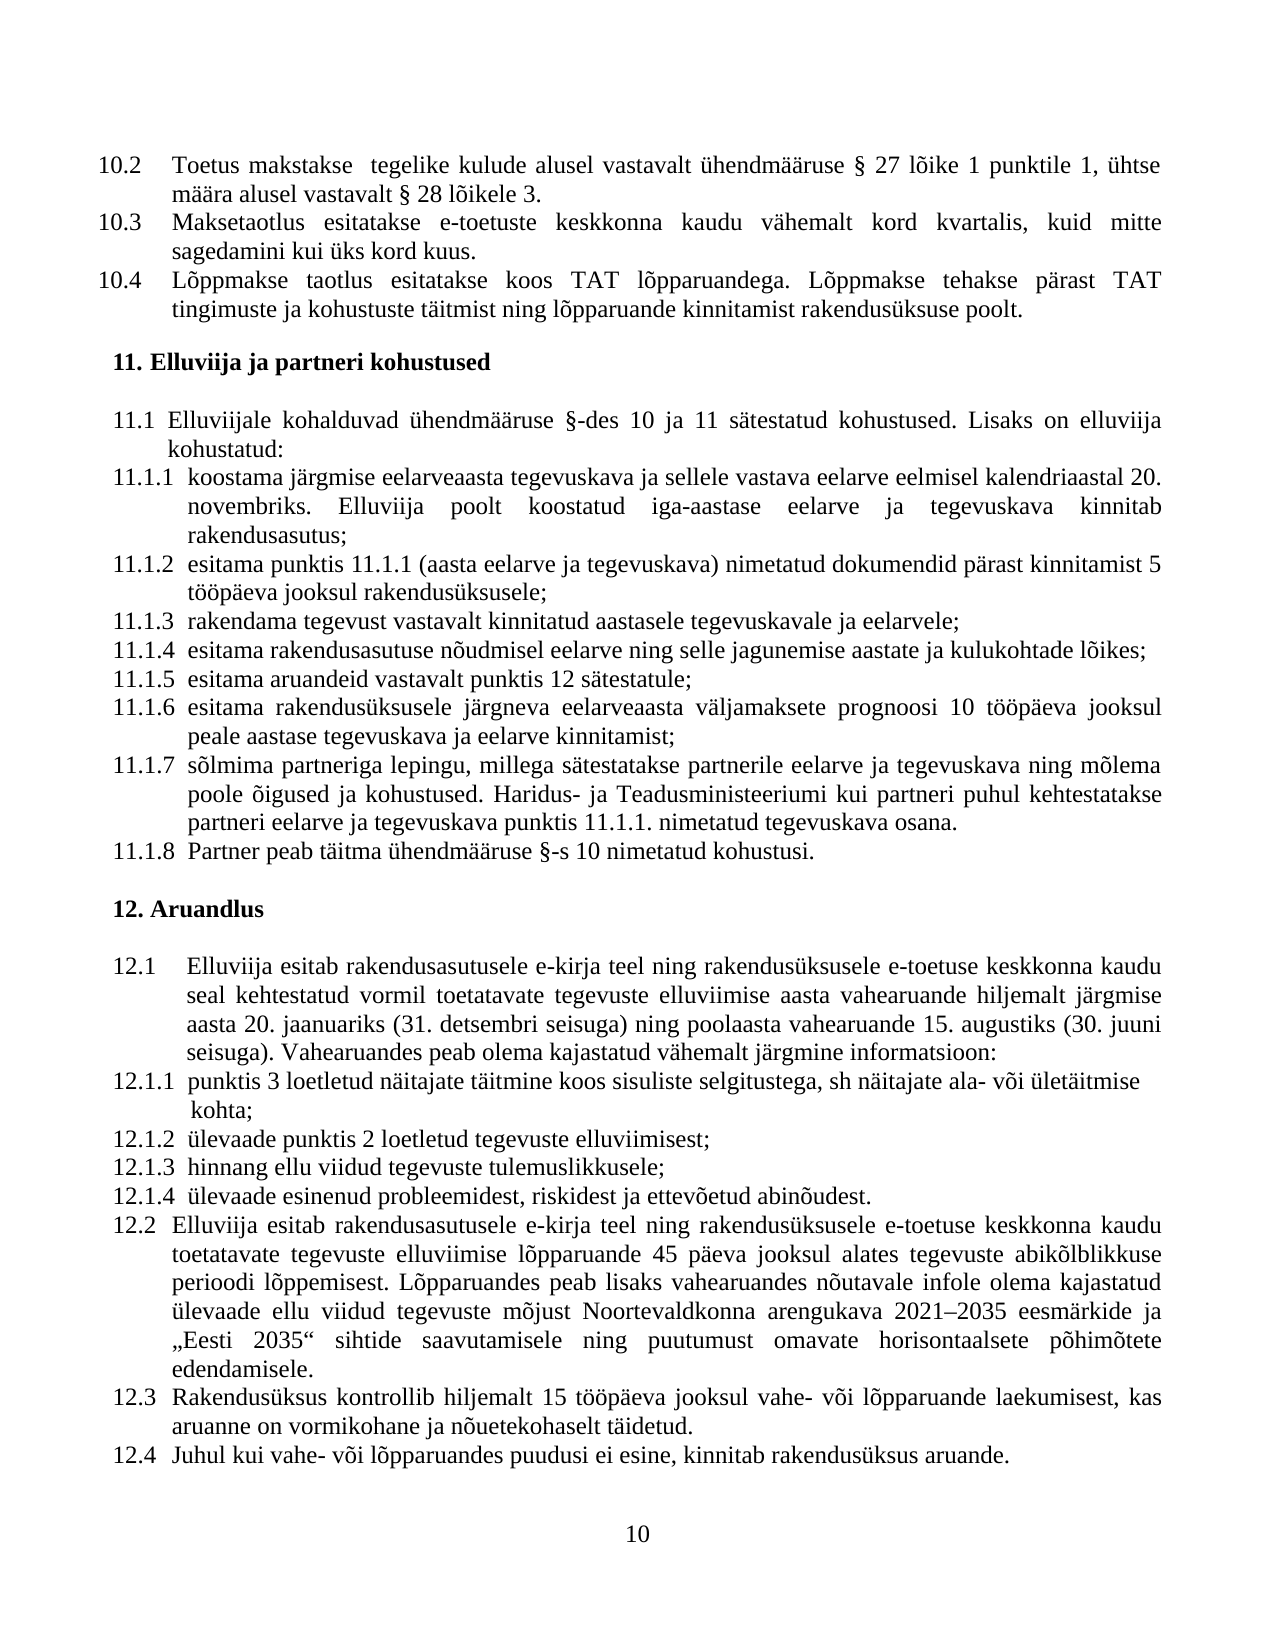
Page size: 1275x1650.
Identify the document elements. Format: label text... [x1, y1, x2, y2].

list esitama rakendusasutuse nõudmisel eelarve ning selle jagunemise aastate ja kulukohtade lõikes; [112, 635, 1162, 664]
list Elluviija esitab rakendusasutusele e-kirja teel ning rakendusüksusele e-toetuse keskkonna kaudu toetatavate tegevuste elluviimise lõpparuande 45 päeva jooksul alates tegevuste abikõlblikkuse perioodi lõppemisest. Lõpparuandes peab lisaks vahearuandes nõutavale infole olema kajastatud ülevaade ellu viidud tegevuste mõjust Noortevaldkonna arengukava 2021–2035 eesmärkide ja „Eesti 2035“ sihtide saavutamisele ning puutumust omavate horisontaalsete põhimõtete edendamisele. [112, 1210, 1162, 1382]
list esitama rakendusüksusele järgneva eelarveaasta väljamaksete prognoosi 10 tööpäeva jooksul peale aastase tegevuskava ja eelarve kinnitamist; [112, 692, 1162, 750]
list Rakendusüksus kontrollib hiljemalt 15 tööpäeva jooksul vahe- või lõpparuande laekumisest, kas aruanne on vormikohane ja nõuetekohaselt täidetud. [112, 1382, 1162, 1440]
subtitle Aruandlus [112, 894, 1162, 922]
list Elluviija esitab rakendusasutusele e-kirja teel ning rakendusüksusele e-toetuse keskkonna kaudu seal kehtestatud vormil toetatavate tegevuste elluviimise aasta vahearuande hiljemalt järgmise aasta 20. jaanuariks (31. detsembri seisuga) ning poolaasta vahearuande 15. augustiks (30. juuni seisuga). Vahearuandes peab olema kajastatud vähemalt järgmine informatsioon: [112, 951, 1162, 1066]
list ülevaade punktis 2 loetletud tegevuste elluviimisest; [112, 1124, 1162, 1152]
list Partner peab täitma ühendmääruse §-s 10 nimetatud kohustusi. [112, 836, 1162, 865]
list hinnang ellu viidud tegevuste tulemuslikkusele; [112, 1152, 1162, 1181]
subtitle esitama punktis 11.1.1 (aasta eelarve ja tegevuskava) nimetatud dokumendid pärast kinnitamist 5 tööpäeva jooksul rakendusüksusele; [112, 549, 1162, 606]
list Maksetaotlus esitatakse e-toetuste keskkonna kaudu vähemalt kord kvartalis, kuid mitte sagedamini kui üks kord kuus. [98, 207, 1162, 265]
subtitle rakendama tegevust vastavalt kinnitatud aastasele tegevuskavale ja eelarvele; [112, 606, 1162, 635]
list esitama aruandeid vastavalt punktis 12 sätestatule; [112, 664, 1162, 692]
subtitle Elluviija ja partneri kohustused [112, 347, 1162, 376]
list Juhul kui vahe- või lõpparuandes puudusi ei esine, kinnitab rakendusüksus aruande. [112, 1440, 1162, 1469]
list kohta; [172, 1095, 1162, 1124]
subtitle koostama järgmise eelarveaasta tegevuskava ja sellele vastava eelarve eelmisel kalendriaastal 20. novembriks. Elluviija poolt koostatud iga-aastase eelarve ja tegevuskava kinnitab rakendusasutus; [112, 462, 1162, 549]
list ülevaade esinenud probleemidest, riskidest ja ettevõetud abinõudest. [112, 1181, 1162, 1210]
list sõlmima partneriga lepingu, millega sätestatakse partnerile eelarve ja tegevuskava ning mõlema poole õigused ja kohustused. Haridus- ja Teadusministeeriumi kui partneri puhul kehtestatakse partneri eelarve ja tegevuskava punktis 11.1.1. nimetatud tegevuskava osana. [112, 750, 1162, 836]
list punktis 3 loetletud näitajate täitmine koos sisuliste selgitustega, sh näitajate ala- või ületäitmise [112, 1066, 1162, 1095]
subtitle Elluviijale kohalduvad ühendmääruse §-des 10 ja 11 sätestatud kohustused. Lisaks on elluviija kohustatud: [112, 405, 1162, 462]
list Lõppmakse taotlus esitatakse koos TAT lõpparuandega. Lõppmakse tehakse pärast TAT tingimuste ja kohustuste täitmist ning lõpparuande kinnitamist rakendusüksuse poolt. [98, 265, 1162, 322]
list Toetus makstakse tegelike kulude alusel vastavalt ühendmääruse § 27 lõike 1 punktile 1, ühtse määra alusel vastavalt § 28 lõikele 3. [98, 150, 1162, 207]
